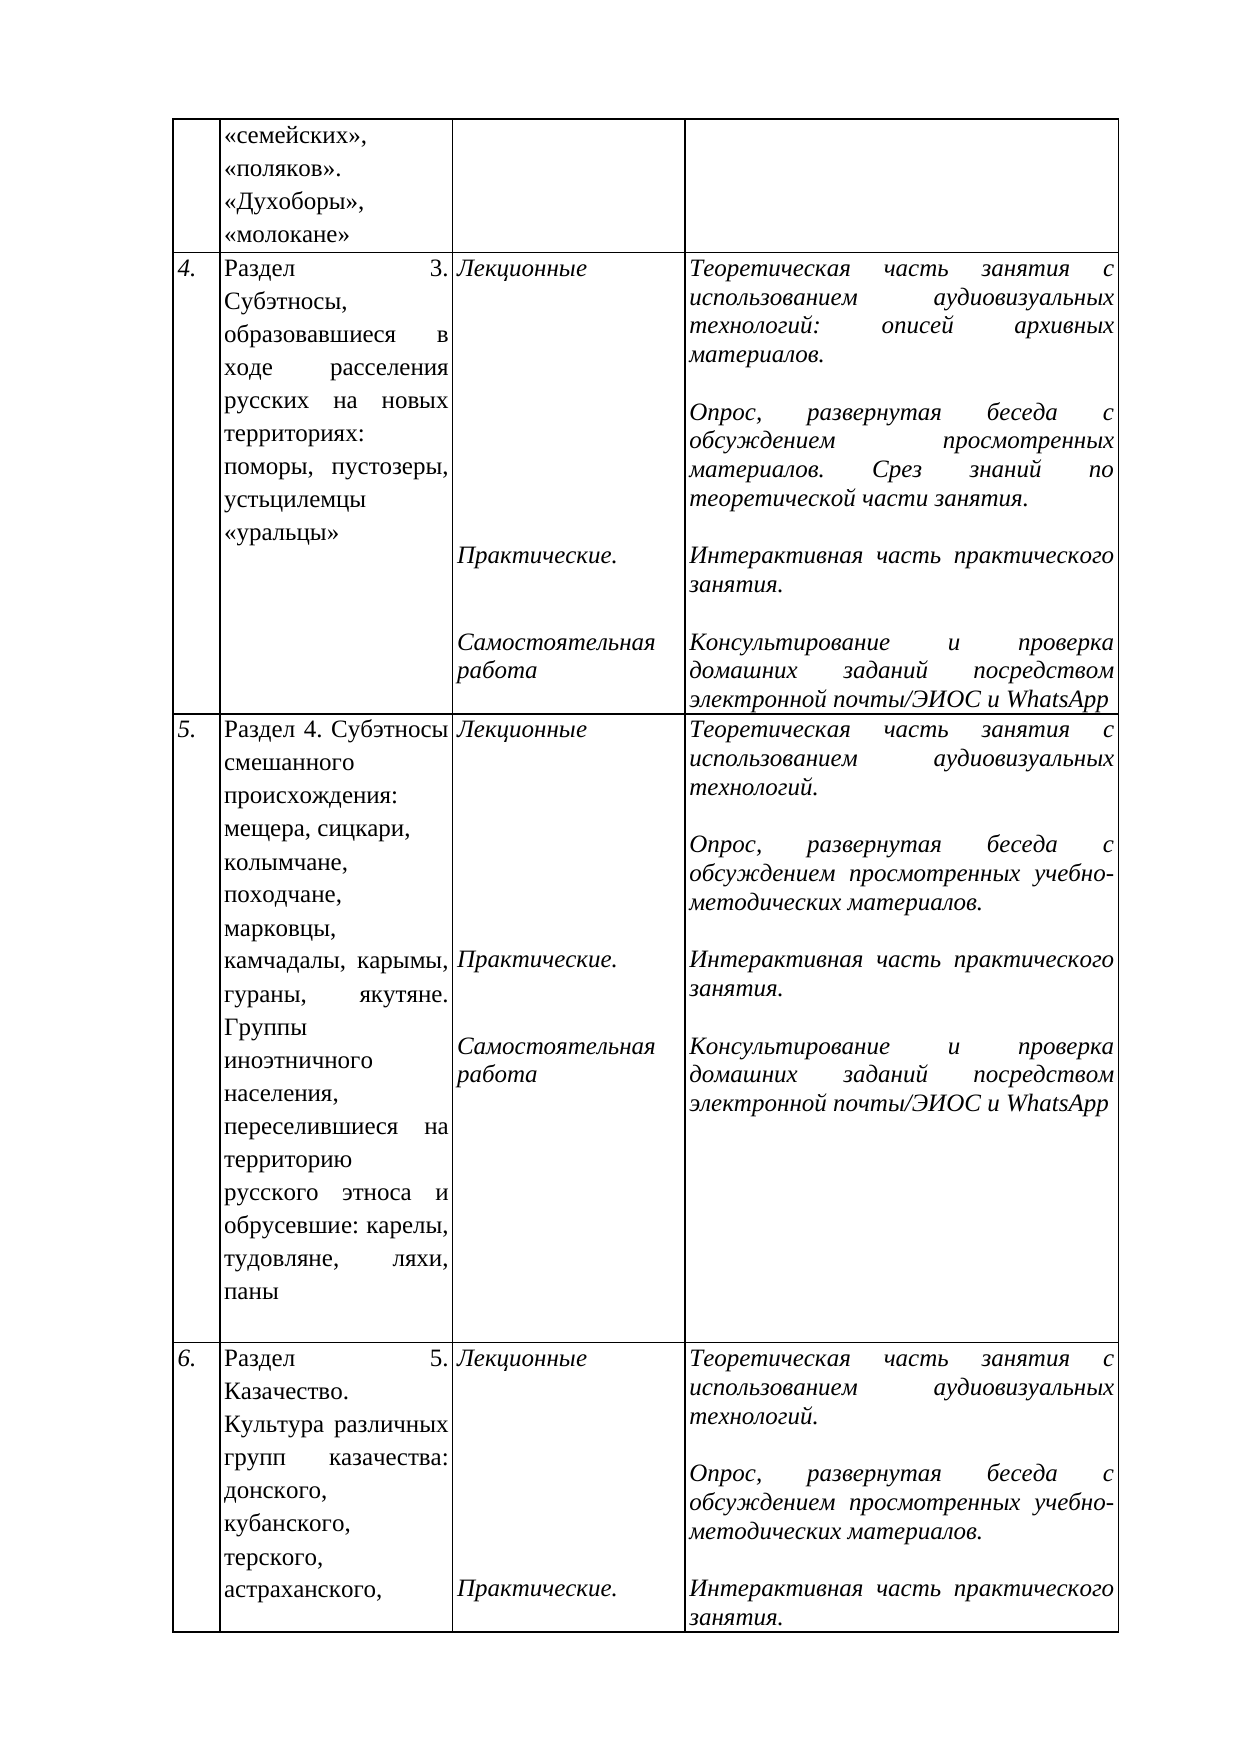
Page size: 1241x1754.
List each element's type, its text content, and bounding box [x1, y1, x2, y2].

table_cell Лекционные Практические. Самостоятельная работа [453, 715, 684, 1342]
table_cell 3. [174, 120, 219, 251]
table_cell Теоретическая часть занятия с использованием аудиовизуальных технологий: описей архивных материалов. Опрос, развернутая беседа с обсуждением просмотренных материалов. Срез знаний по теоретической части занятия. Интерактивная часть практического занятия. Консультирование и проверка домашних заданий посредством электронной почты/ЭИОС и WhatsApp [686, 253, 1118, 713]
table_cell Раздел 4. Субэтносы смешанного происхождения: мещера, сицкари, колымчане, походчане, марковцы, камчадалы, карымы, гураны, якутяне. Группы иноэтничного населения, переселившиеся на территорию русского этноса и обрусевшие: карелы, тудовляне, ляхи, паны [221, 715, 452, 1342]
table_cell 6. [174, 1343, 219, 1631]
table_cell Лекционные Практические. Самостоятельная работа [453, 253, 684, 713]
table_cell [221, 1343, 452, 1631]
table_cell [221, 120, 452, 251]
table_cell 4. [174, 253, 219, 713]
table_cell 5. [174, 715, 219, 1342]
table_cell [453, 1343, 684, 1631]
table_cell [453, 120, 684, 251]
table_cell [686, 120, 1118, 251]
table_cell Раздел 3. Субэтносы, образовавшиеся в ходе расселения русских на новых территориях: поморы, пустозеры, устьцилемцы «уральцы» [221, 253, 452, 713]
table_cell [686, 1343, 1118, 1631]
